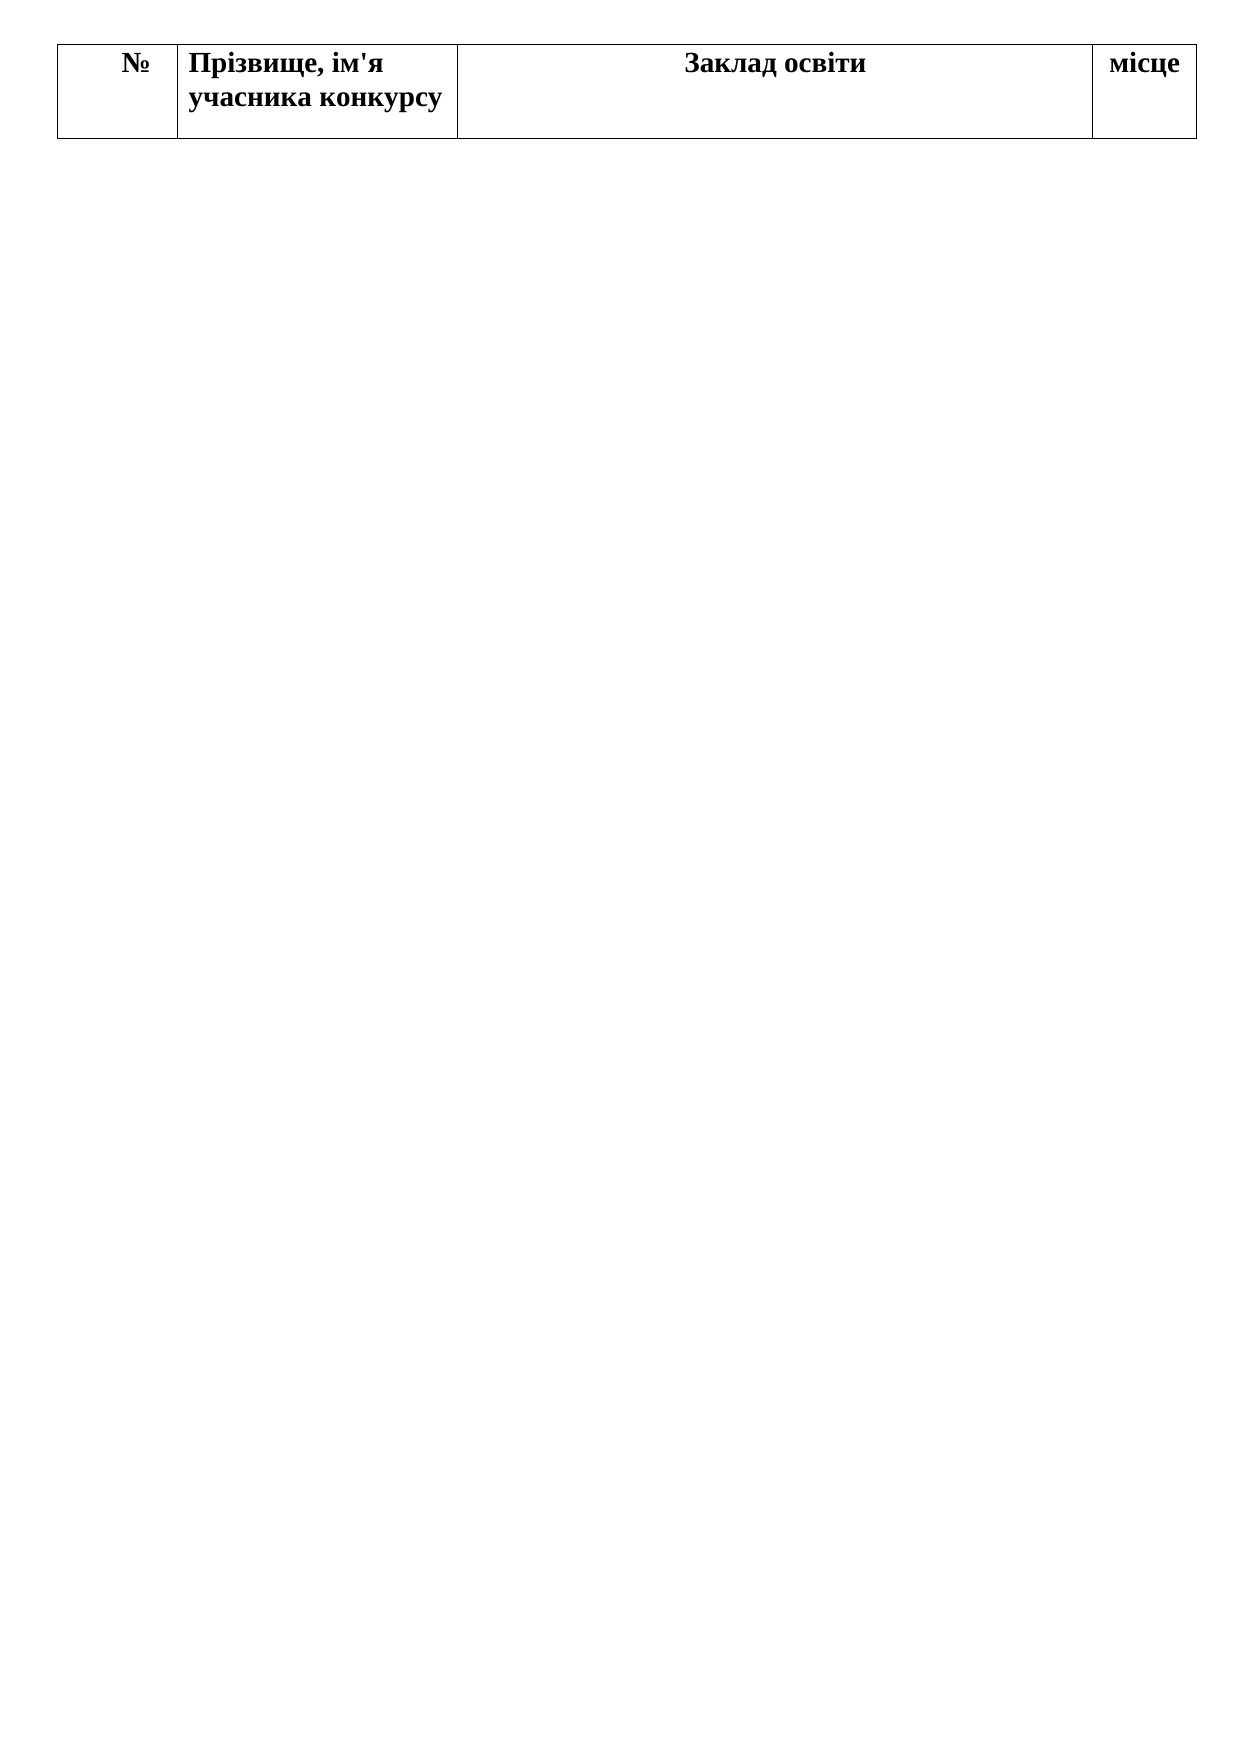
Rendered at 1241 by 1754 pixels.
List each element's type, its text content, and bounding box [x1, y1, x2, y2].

table_header Прізвище, ім'я учасника конкурсу [178, 45, 457, 138]
table_header № [58, 45, 177, 138]
table_header Заклад освіти [458, 45, 1092, 138]
table_header місце [1093, 45, 1196, 138]
